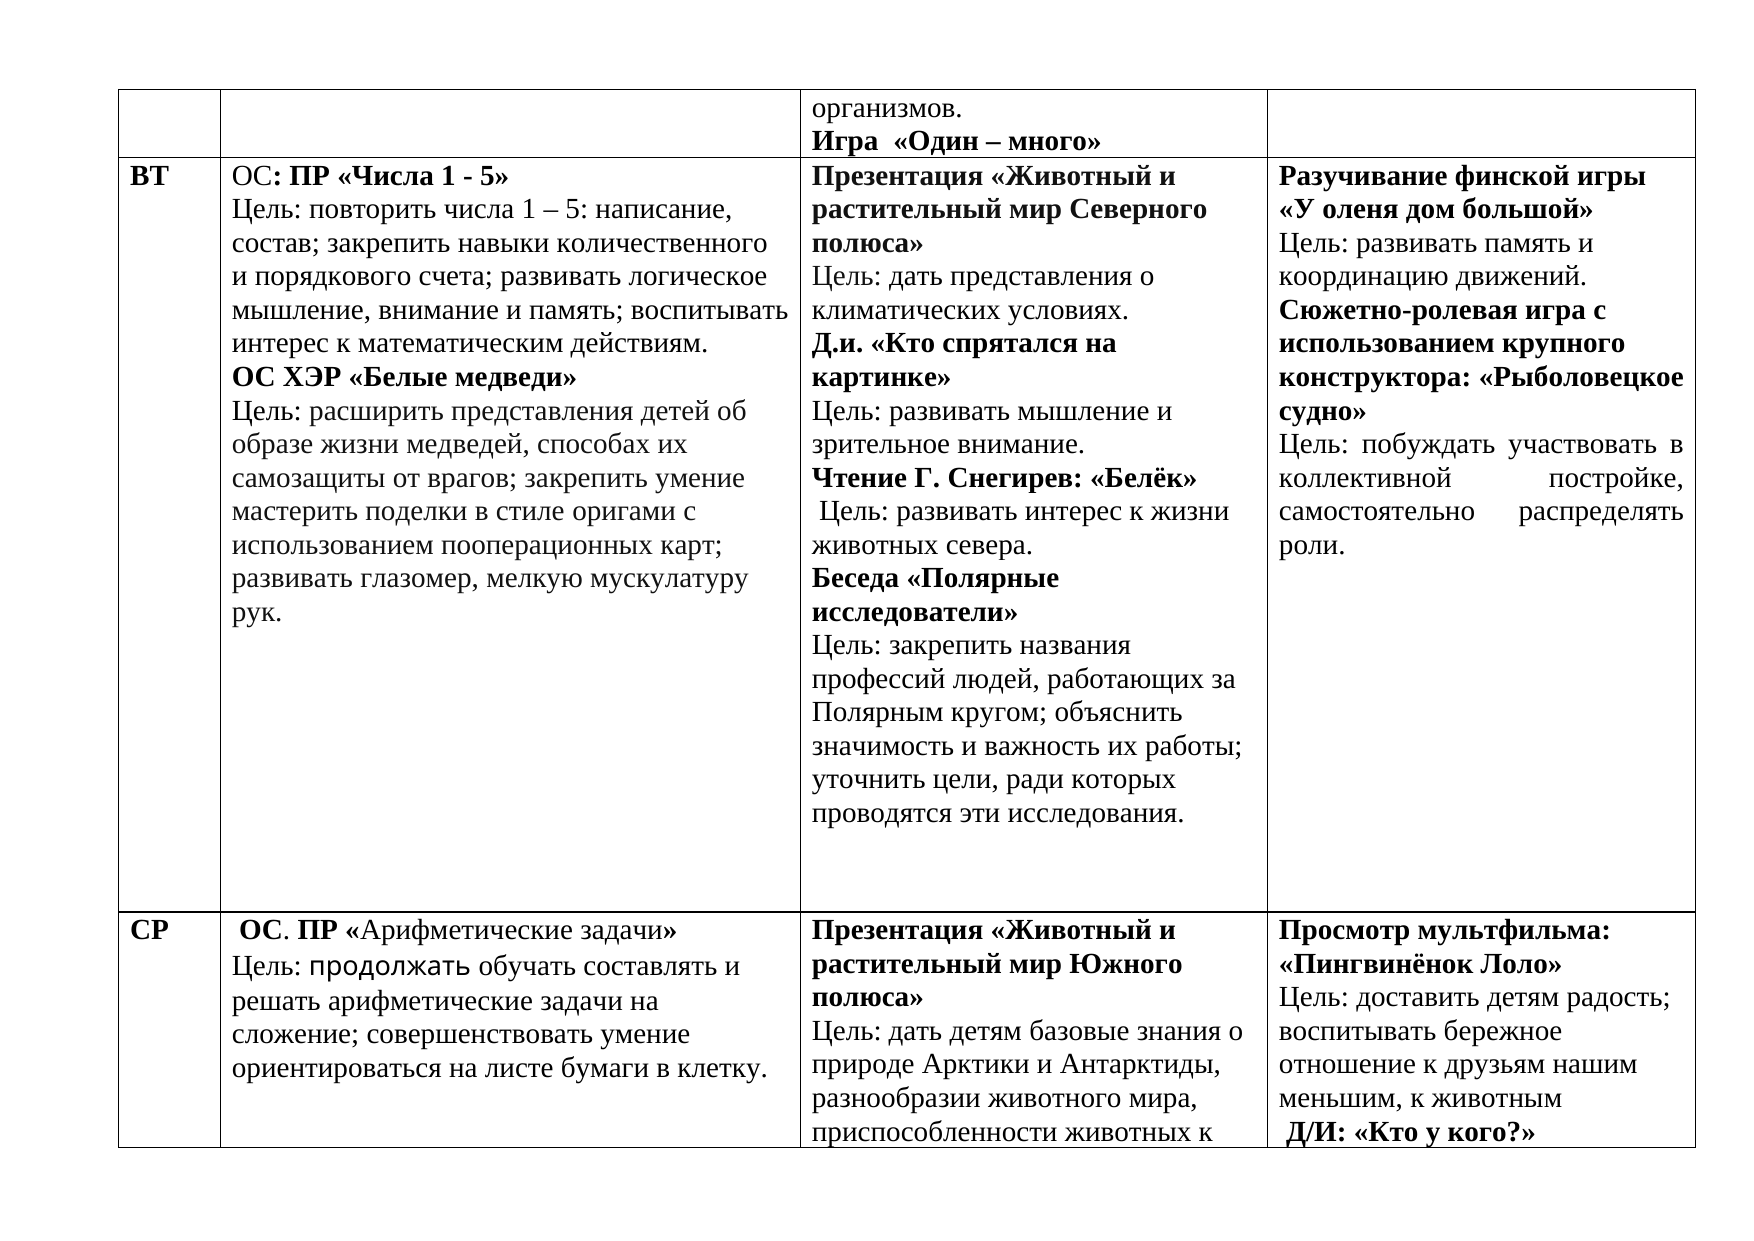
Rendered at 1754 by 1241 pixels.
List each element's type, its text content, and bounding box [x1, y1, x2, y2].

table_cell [221, 913, 800, 1147]
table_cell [801, 913, 1267, 1147]
table_cell ВТ [119, 158, 220, 911]
table_cell ОС: ПР «Числа 1 - 5» Цель: повторить числа 1 – 5: написание, состав; закрепить навыки количественного и порядкового счета; развивать логическое мышление, внимание и память; воспитывать интерес к математическим действиям. ОС ХЭР «Белые медведи» Цель: расширить представления детей об образе жизни медведей, способах их самозащиты от врагов; закрепить умение мастерить поделки в стиле оригами с использованием пооперационных карт; развивать глазомер, мелкую мускулатуру рук. [221, 158, 800, 911]
table_cell Разучивание финской игры «У оленя дом большой» Цель: развивать память и координацию движений. Сюжетно-ролевая игра с использованием крупного конструктора: «Рыболовецкое судно» Цель: побуждать участвовать в коллективной постройке, самостоятельно распределять роли. [1268, 158, 1695, 911]
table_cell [1268, 913, 1695, 1147]
table_cell Презентация «Животный и растительный мир Северного полюса» Цель: дать представления о климатических условиях. Д.и. «Кто спрятался на картинке» Цель: развивать мышление и зрительное внимание. Чтение Г. Снегирев: «Белёк» Цель: развивать интерес к жизни животных севера. Беседа «Полярные исследователи» Цель: закрепить названия профессий людей, работающих за Полярным кругом; объяснить значимость и важность их работы; уточнить цели, ради которых проводятся эти исследования. [801, 158, 1267, 911]
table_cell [1268, 90, 1695, 157]
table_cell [801, 90, 1267, 157]
table_cell ПН [119, 90, 220, 157]
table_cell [221, 90, 800, 157]
table_cell СР [119, 913, 220, 1147]
